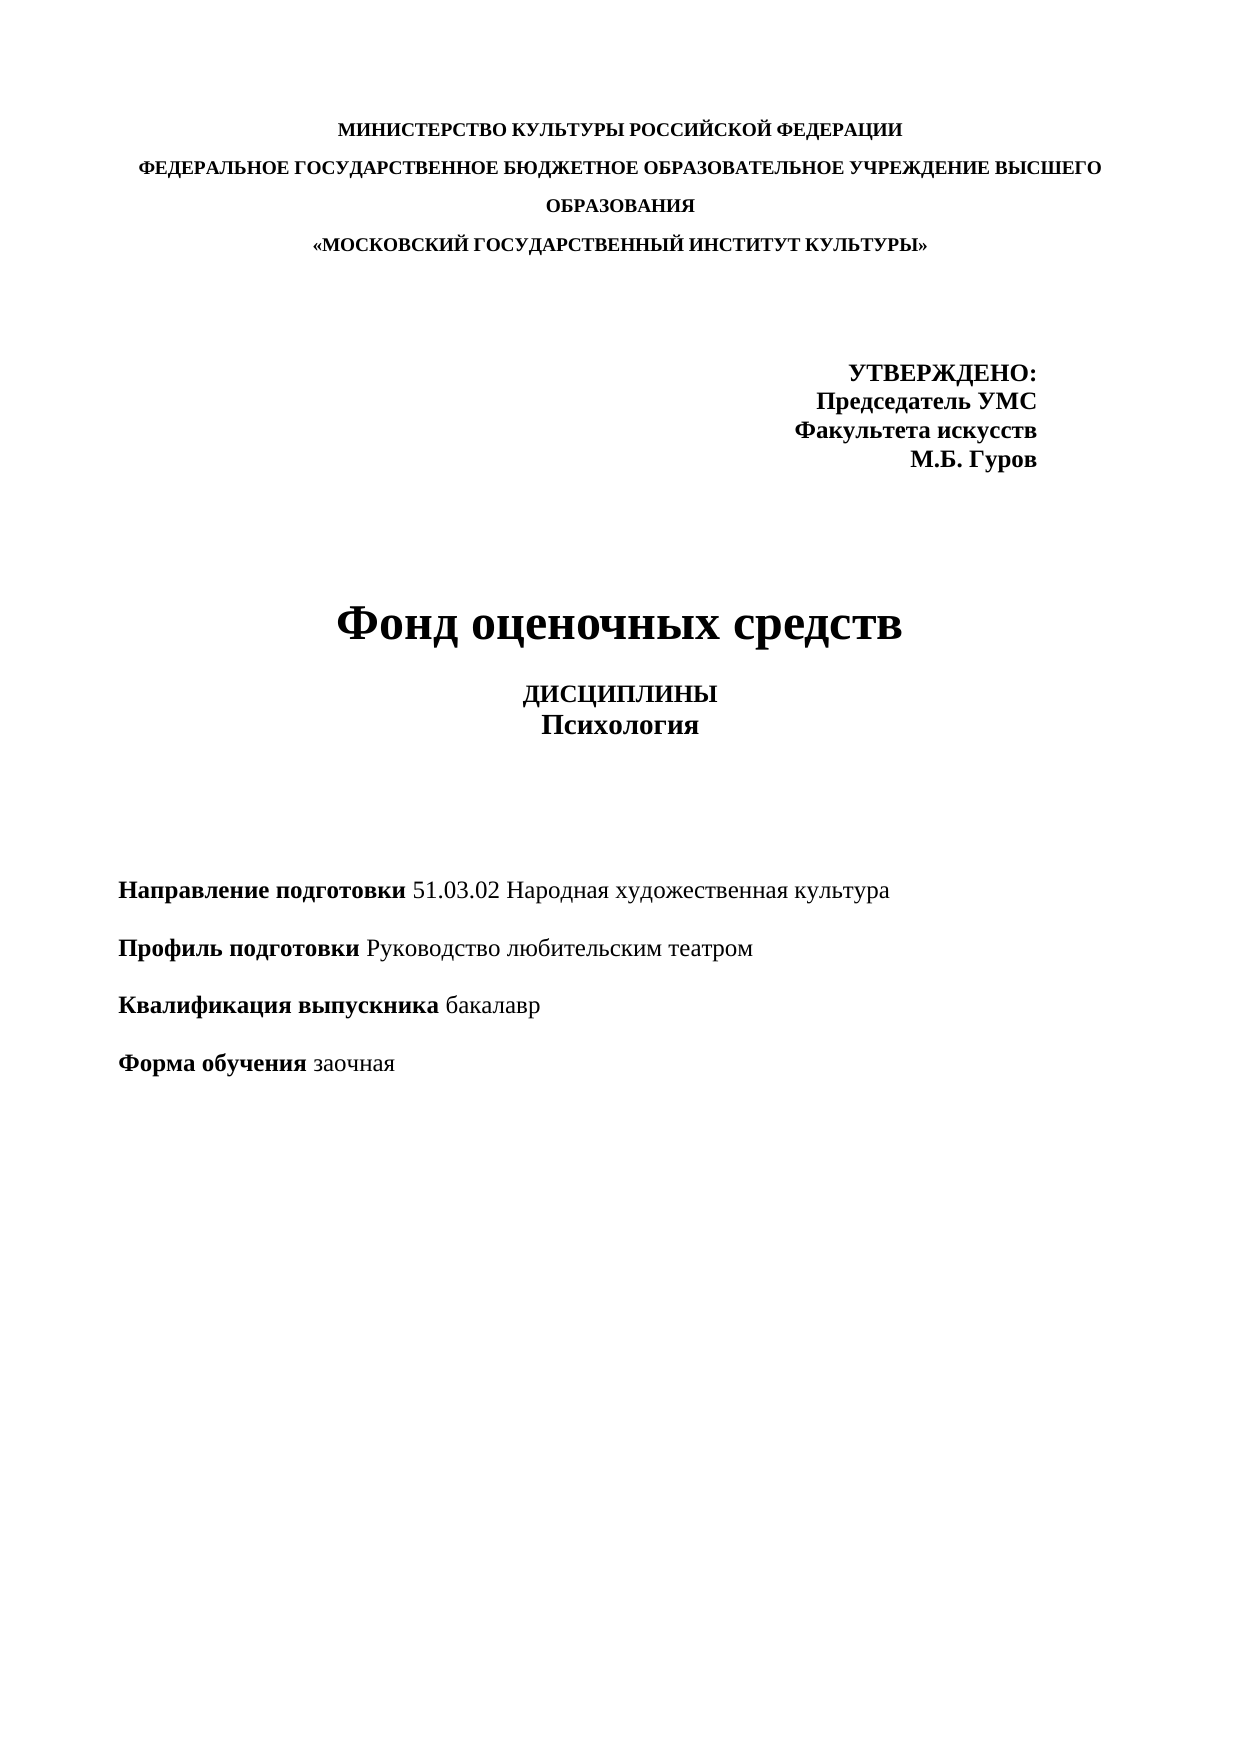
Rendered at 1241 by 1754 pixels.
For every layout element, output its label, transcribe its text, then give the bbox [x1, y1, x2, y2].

text Форма обучения заочная [118, 1048, 1122, 1076]
text «МОСКОВСКИЙ ГОСУДАРСТВЕННЫЙ ИНСТИТУТ КУЛЬТУРЫ» [118, 233, 1122, 271]
text Квалификация выпускника бакалавр [118, 990, 1122, 1019]
text МИНИСТЕРСТВО КУЛЬТУРЫ РОССИЙСКОЙ ФЕДЕРАЦИИ [118, 118, 1122, 156]
text Фонд оценочных средств [118, 592, 1122, 650]
text ДИСЦИПЛИНЫ [118, 679, 1122, 707]
text ФЕДЕРАЛЬНОЕ ГОСУДАРСТВЕННОЕ БЮДЖЕТНОЕ ОБРАЗОВАТЕЛЬНОЕ УЧРЕЖДЕНИЕ ВЫСШЕГО ОБРАЗОВАНИЯ [118, 156, 1122, 233]
table_header УТВЕРЖДЕНО: Председатель УМС Факультета искусств М.Б. Гуров [605, 358, 1048, 473]
text Профиль подготовки Руководство любительским театром [118, 933, 1122, 961]
text Психология [118, 707, 1122, 741]
text Направление подготовки 51.03.02 Народная художественная культура [118, 875, 1122, 904]
